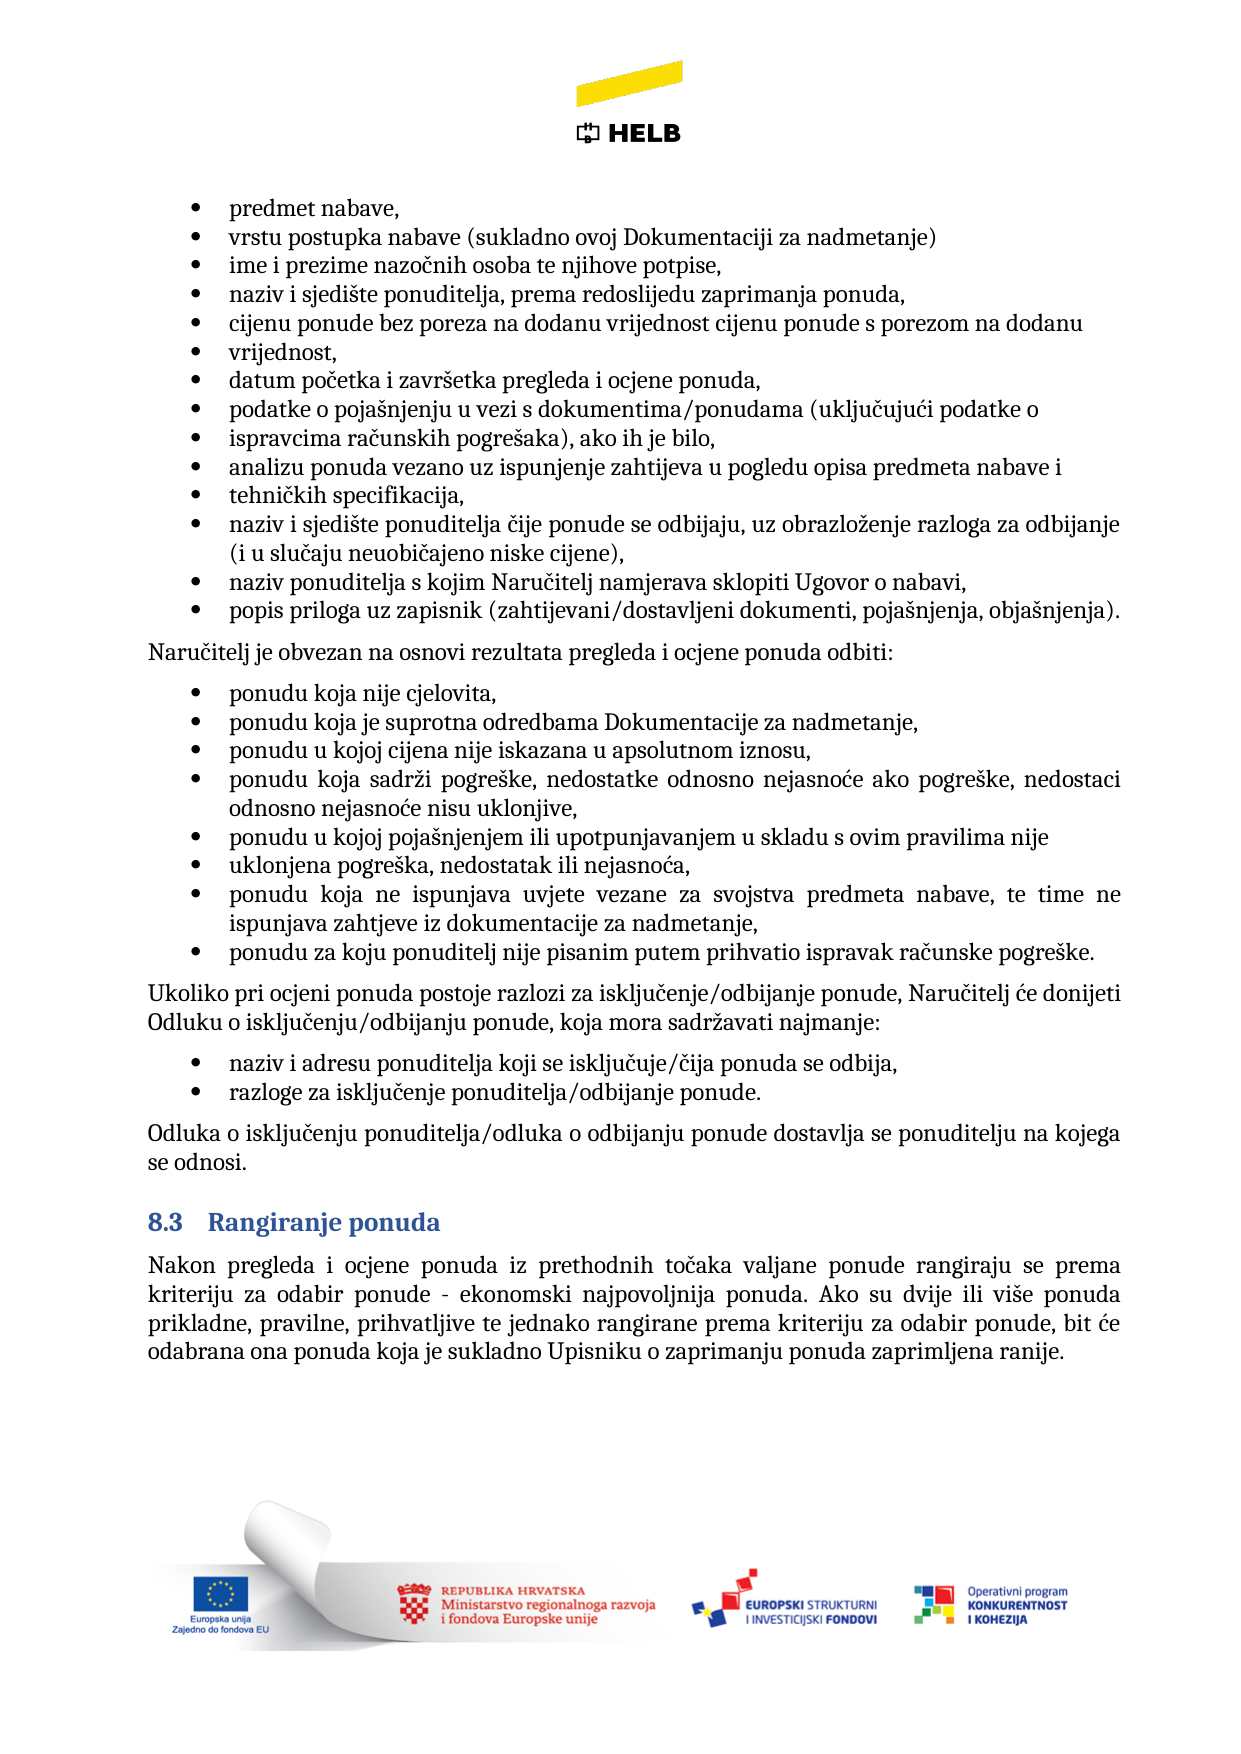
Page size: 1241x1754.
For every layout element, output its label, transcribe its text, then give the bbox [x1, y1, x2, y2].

text ponudu u kojoj pojašnjenjem ili upotpunjavanjem u skladu s ovim pravilima nije [191, 822, 1122, 851]
text predmet nabave, [191, 194, 1122, 222]
text naziv i sjedište ponuditelja, prema redoslijedu zaprimanja ponuda, [191, 280, 1122, 309]
text Odluka o isključenju ponuditelja/odluka o odbijanju ponude dostavlja se ponuditelju na kojega se odnosi. [148, 1119, 1122, 1176]
text naziv ponuditelja s kojim Naručitelj namjerava sklopiti Ugovor o nabavi, [191, 567, 1122, 596]
subtitle Rangiranje ponuda [148, 1207, 1122, 1238]
text analizu ponuda vezano uz ispunjenje zahtijeva u pogledu opisa predmeta nabave i [191, 452, 1122, 481]
text Ukoliko pri ocjeni ponuda postoje razlozi za isključenje/odbijanje ponude, Naručitelj će donijeti Odluku o isključenju/odbijanju ponude, koja mora sadržavati najmanje: [148, 979, 1122, 1036]
text ispravcima računskih pogrešaka), ako ih je bilo, [191, 424, 1122, 452]
picture [570, 56, 699, 144]
text Nakon pregleda i ocjene ponuda iz prethodnih točaka valjane ponude rangiraju se prema kriteriju za odabir ponude - ekonomski najpovoljnija ponuda. Ako su dvije ili više ponuda prikladne, pravilne, prihvatljive te jednako rangirane prema kriteriju za odabir ponude, bit će odabrana ona ponuda koja je sukladno Upisniku o zaprimanju ponuda zaprimljena ranije. [148, 1251, 1122, 1366]
text vrijednost, [191, 337, 1122, 366]
text ime i prezime nazočnih osoba te njihove potpise, [191, 251, 1122, 280]
text naziv i adresu ponuditelja koji se isključuje/čija ponuda se odbija, [191, 1049, 1122, 1077]
text ponudu koja ne ispunjava uvjete vezane za svojstva predmeta nabave, te time ne ispunjava zahtjeve iz dokumentacije za nadmetanje, [191, 880, 1122, 937]
text ponudu koja sadrži pogreške, nedostatke odnosno nejasnoće ako pogreške, nedostaci odnosno nejasnoće nisu uklonjive, [191, 765, 1122, 822]
text cijenu ponude bez poreza na dodanu vrijednost cijenu ponude s porezom na dodanu [191, 309, 1122, 337]
picture [147, 1492, 1093, 1651]
text datum početka i završetka pregleda i ocjene ponuda, [191, 366, 1122, 395]
text vrstu postupka nabave (sukladno ovoj Dokumentaciji za nadmetanje) [191, 222, 1122, 251]
text ponudu koja je suprotna odredbama Dokumentacije za nadmetanje, [191, 707, 1122, 736]
text podatke o pojašnjenju u vezi s dokumentima/ponudama (uključujući podatke o [191, 395, 1122, 424]
text uklonjena pogreška, nedostatak ili nejasnoća, [191, 851, 1122, 880]
text popis priloga uz zapisnik (zahtijevani/dostavljeni dokumenti, pojašnjenja, objašnjenja). [191, 596, 1122, 625]
text ponudu za koju ponuditelj nije pisanim putem prihvatio ispravak računske pogreške. [191, 937, 1122, 966]
text Naručitelj je obvezan na osnovi rezultata pregleda i ocjene ponuda odbiti: [148, 637, 1122, 666]
text tehničkih specifikacija, [191, 481, 1122, 510]
text razloge za isključenje ponuditelja/odbijanje ponude. [191, 1077, 1122, 1106]
text ponudu koja nije cjelovita, [191, 679, 1122, 707]
text naziv i sjedište ponuditelja čije ponude se odbijaju, uz obrazloženje razloga za odbijanje (i u slučaju neuobičajeno niske cijene), [191, 510, 1122, 567]
text ponudu u kojoj cijena nije iskazana u apsolutnom iznosu, [191, 736, 1122, 765]
